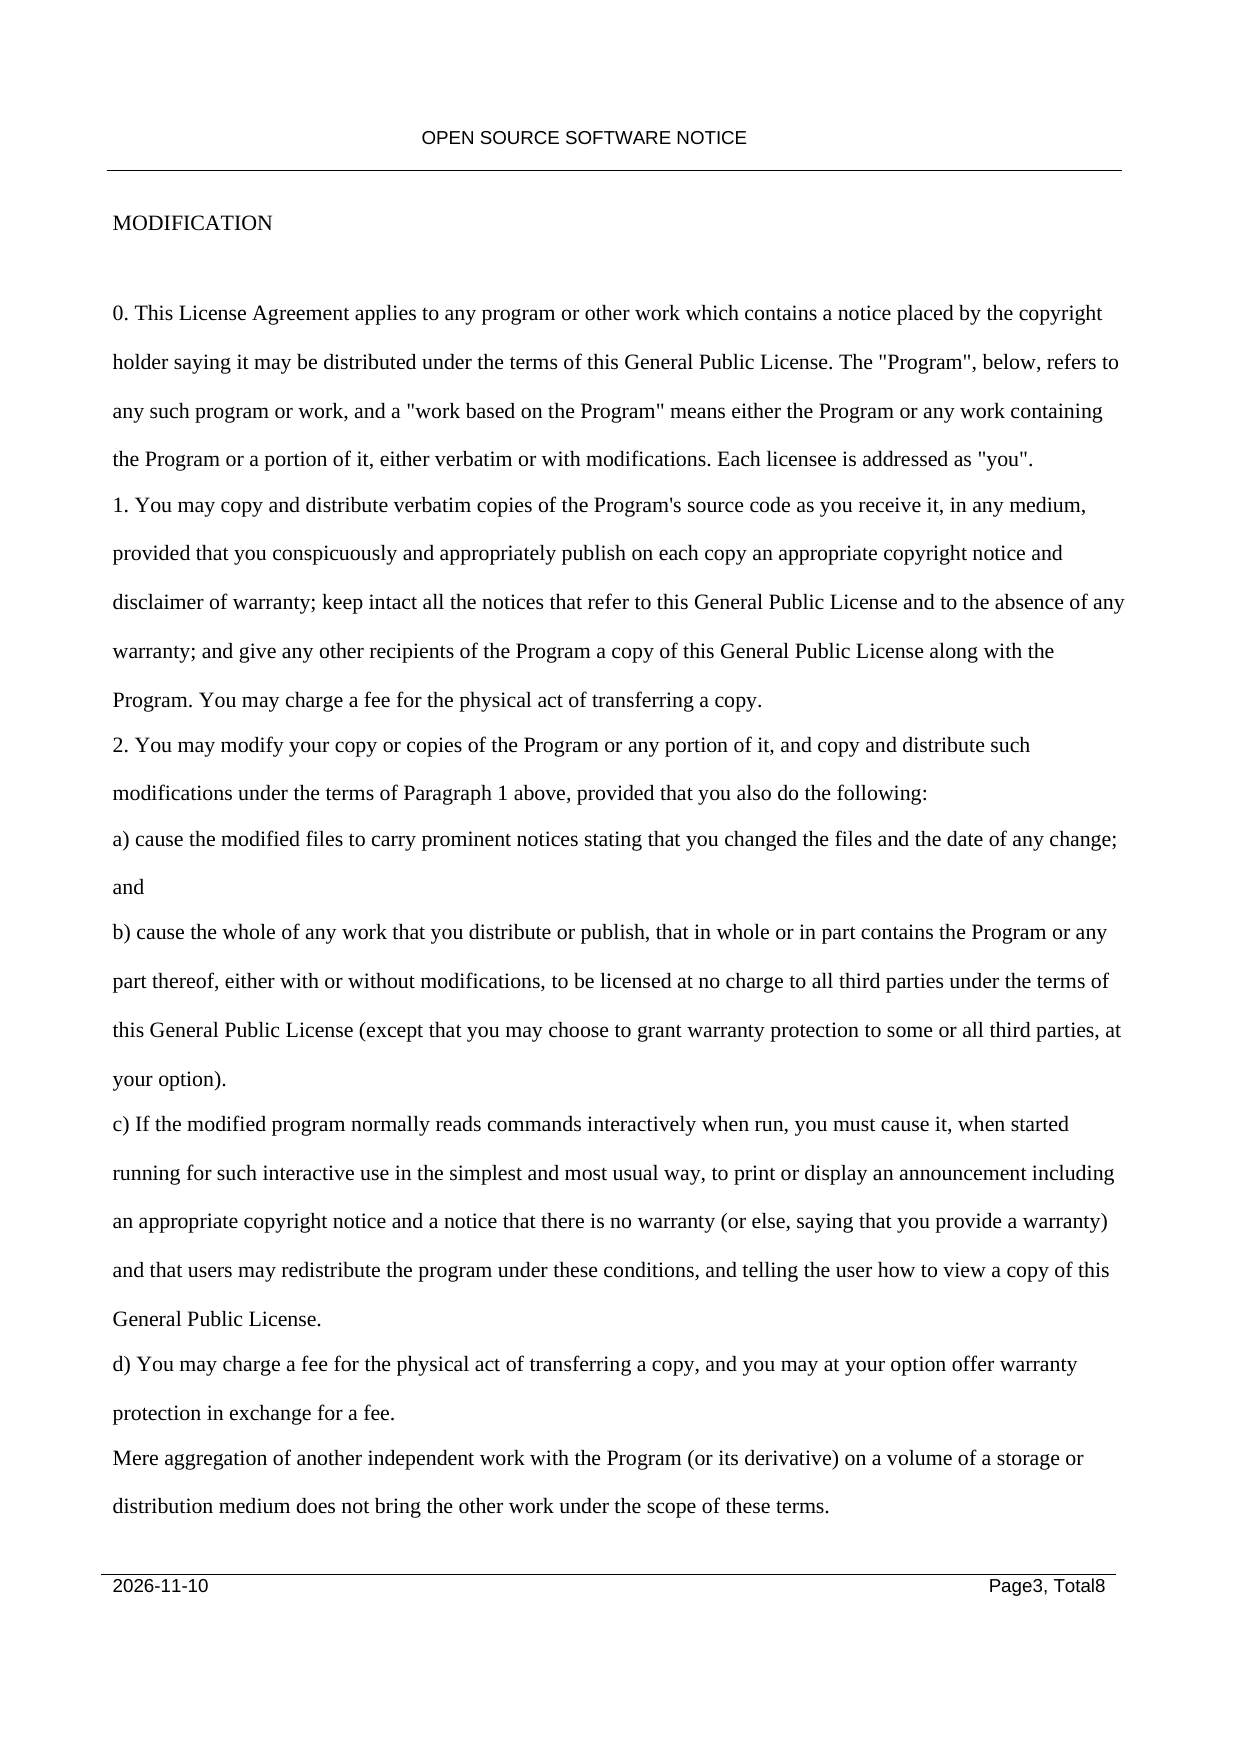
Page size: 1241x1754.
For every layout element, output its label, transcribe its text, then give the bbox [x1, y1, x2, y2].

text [112, 206, 1128, 239]
text d) You may charge a fee for the physical act of transferring a copy, and you may at your option offer warranty protection in exchange for a fee. [112, 1347, 1128, 1428]
text Mere aggregation of another independent work with the Program (or its derivative) on a volume of a storage or distribution medium does not bring the other work under the scope of these terms. [112, 1441, 1128, 1522]
text 1. You may copy and distribute verbatim copies of the Program's source code as you receive it, in any medium, provided that you conspicuously and appropriately publish on each copy an appropriate copyright notice and disclaimer of warranty; keep intact all the notices that refer to this General Public License and to the absence of any warranty; and give any other recipients of the Program a copy of this General Public License along with the Program. You may charge a fee for the physical act of transferring a copy. [112, 488, 1128, 715]
text a) cause the modified files to carry prominent notices stating that you changed the files and the date of any change; and [112, 822, 1128, 903]
text c) If the modified program normally reads commands interactively when run, you must cause it, when started running for such interactive use in the simplest and most usual way, to print or display an announcement including an appropriate copyright notice and a notice that there is no warranty (or else, saying that you provide a warranty) and that users may redistribute the program under these conditions, and telling the user how to view a copy of this General Public License. [112, 1107, 1128, 1334]
text 0. This License Agreement applies to any program or other work which contains a notice placed by the copyright holder saying it may be distributed under the terms of this General Public License. The "Program", below, refers to any such program or work, and a "work based on the Program" means either the Program or any work containing the Program or a portion of it, either verbatim or with modifications. Each licensee is addressed as "you". [112, 297, 1128, 475]
text 2. You may modify your copy or copies of the Program or any portion of it, and copy and distribute such modifications under the terms of Paragraph 1 above, provided that you also do the following: [112, 728, 1128, 809]
text b) cause the whole of any work that you distribute or publish, that in whole or in part contains the Program or any part thereof, either with or without modifications, to be licensed at no charge to all third parties under the terms of this General Public License (except that you may choose to grant warranty protection to some or all third parties, at your option). [112, 916, 1128, 1094]
